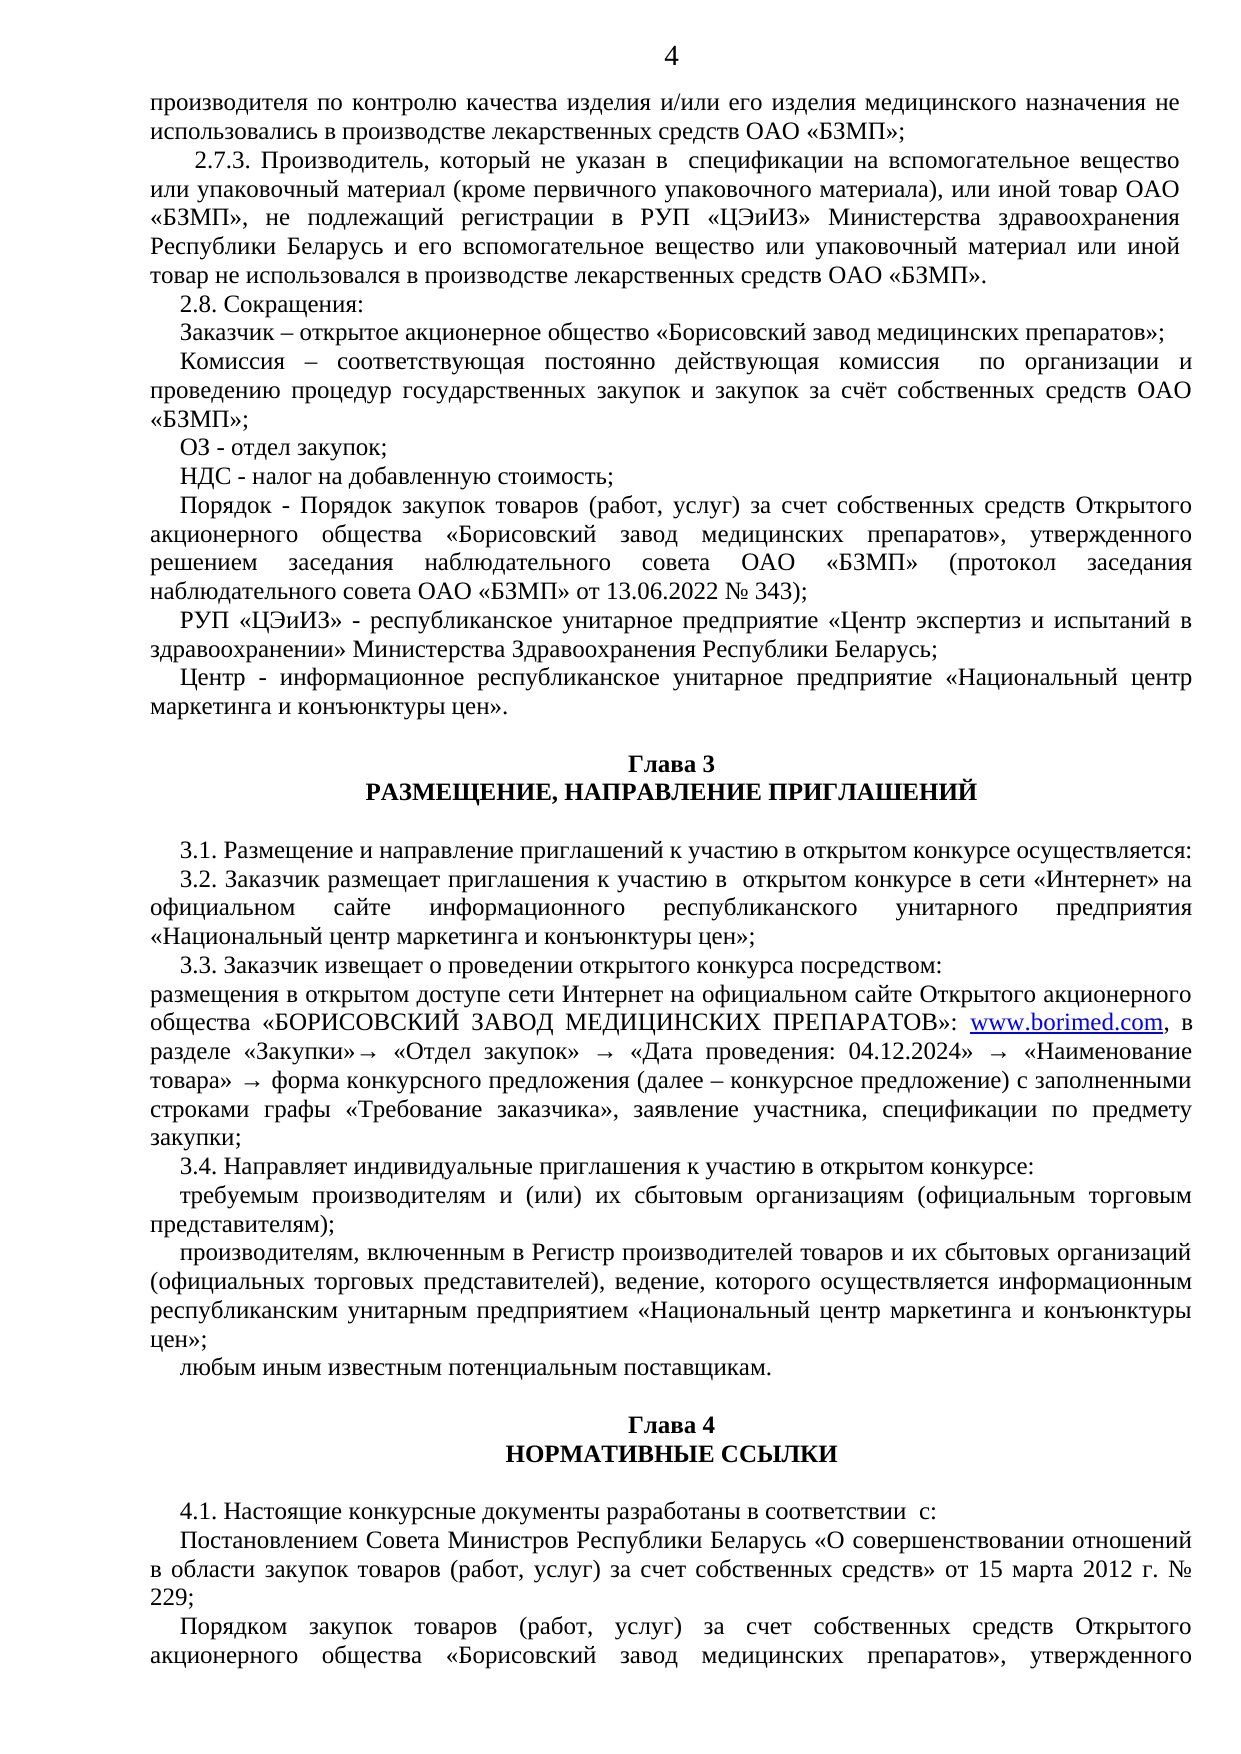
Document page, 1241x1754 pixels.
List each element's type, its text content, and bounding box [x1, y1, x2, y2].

text ОЗ - отдел закупок; [150, 432, 1193, 461]
text 3.2. Заказчик размещает приглашения к участию в открытом конкурсе в сети «Интернет» на официальном сайте информационного республиканского унитарного предприятия «Национальный центр маркетинга и конъюнктуры цен»; [150, 864, 1193, 950]
text Глава 3 [150, 749, 1193, 777]
text Глава 4 [150, 1410, 1193, 1439]
text 3.1. Размещение и направление приглашений к участию в открытом конкурсе осуществляется: [150, 835, 1193, 864]
text РУП «ЦЭиИЗ» - республиканское унитарное предприятие «Центр экспертиз и испытаний в здравоохранении» Министерства Здравоохранения Республики Беларусь; [150, 605, 1193, 662]
text производителям, включенным в Регистр производителей товаров и их сбытовых организаций (официальных торговых представителей), ведение, которого осуществляется информационным республиканским унитарным предприятием «Национальный центр маркетинга и конъюнктуры цен»; [150, 1237, 1193, 1352]
text 2.7.3. Производитель, который не указан в спецификации на вспомогательное вещество или упаковочный материал (кроме первичного упаковочного материала), или иной товар ОАО «БЗМП», не подлежащий регистрации в РУП «ЦЭиИЗ» Министерства здравоохранения Республики Беларусь и его вспомогательное вещество или упаковочный материал или иной товар не использовался в производстве лекарственных средств ОАО «БЗМП». [150, 145, 1181, 289]
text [150, 87, 1181, 145]
text НОРМАТИВНЫЕ ССЫЛКИ [150, 1439, 1193, 1467]
text 2.8. Сокращения: [150, 289, 1193, 317]
text НДС - налог на добавленную стоимость; [150, 461, 1193, 490]
text Постановлением Совета Министров Республики Беларусь «О совершенствовании отношений в области закупок товаров (работ, услуг) за счет собственных средств» от 15 марта 2012 г. № 229; [150, 1525, 1193, 1611]
text РАЗМЕЩЕНИЕ, НАПРАВЛЕНИЕ ПРИГЛАШЕНИЙ [150, 777, 1193, 806]
text требуемым производителям и (или) их сбытовым организациям (официальным торговым представителям); [150, 1180, 1193, 1237]
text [150, 1611, 1193, 1669]
text 3.3. Заказчик извещает о проведении открытого конкурса посредством: [150, 950, 1193, 979]
text размещения в открытом доступе сети Интернет на официальном сайте Открытого акционерного общества «БОРИСОВСКИЙ ЗАВОД МЕДИЦИНСКИХ ПРЕПАРАТОВ»: www.borimed.com, в разделе «Закупки»→ «Отдел закупок» → «Дата проведения: 04.12.2024» → «Наименование товара» → форма конкурсного предложения (далее – конкурсное предложение) с заполненными строками графы «Требование заказчика», заявление участника, спецификации по предмету закупки; [150, 979, 1193, 1151]
text Порядок - Порядок закупок товаров (работ, услуг) за счет собственных средств Открытого акционерного общества «Борисовский завод медицинских препаратов», утвержденного решением заседания наблюдательного совета ОАО «БЗМП» (протокол заседания наблюдательного совета ОАО «БЗМП» от 13.06.2022 № 343); [150, 490, 1193, 605]
text Центр - информационное республиканское унитарное предприятие «Национальный центр маркетинга и конъюнктуры цен». [150, 662, 1193, 720]
text 4.1. Настоящие конкурсные документы разработаны в соответствии с: [150, 1496, 1193, 1525]
text Комиссия – соответствующая постоянно действующая комиссия по организации и проведению процедур государственных закупок и закупок за счёт собственных средств ОАО «БЗМП»; [150, 346, 1193, 432]
text Заказчик – открытое акционерное общество «Борисовский завод медицинских препаратов»; [150, 317, 1193, 346]
text 3.4. Направляет индивидуальные приглашения к участию в открытом конкурсе: [150, 1151, 1193, 1180]
text любым иным известным потенциальным поставщикам. [150, 1352, 1193, 1381]
